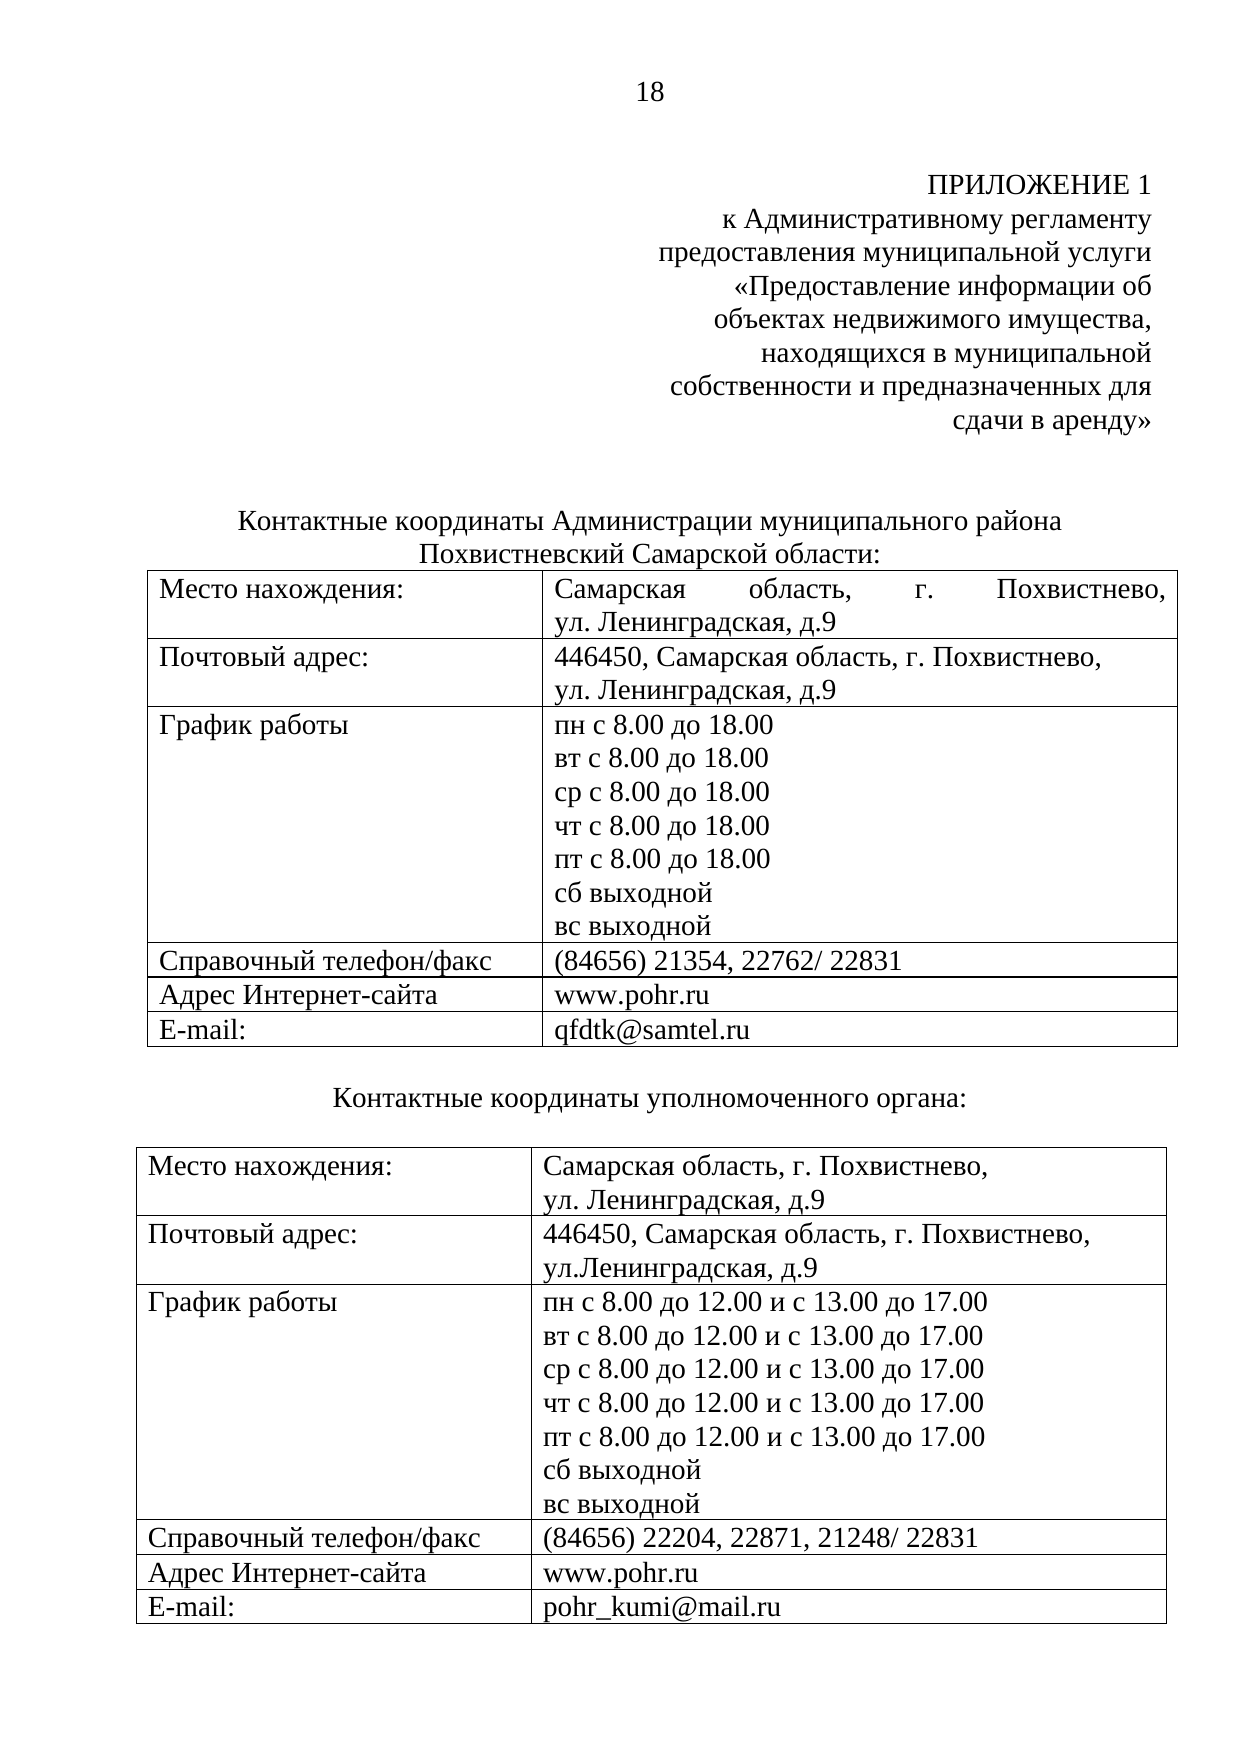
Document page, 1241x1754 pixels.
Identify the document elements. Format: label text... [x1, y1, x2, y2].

table_header Самарская область, г. Похвистнево, ул. Ленинградская, д.9 [532, 1148, 1166, 1215]
table_cell 446450, Самарская область, г. Похвистнево, ул.Ленинградская, д.9 [532, 1216, 1166, 1283]
table_cell (84656) 21354, 22762/ 22831 [543, 943, 1177, 976]
table_header Самарская область, г. Похвистнево, ул. Ленинградская, д.9 [543, 571, 1177, 638]
table_cell Адрес Интернет-сайта [137, 1555, 531, 1588]
text ПРИЛОЖЕНИЕ 1 [650, 167, 1152, 201]
table_cell (84656) 22204, 22871, 21248/ 22831 [532, 1520, 1166, 1554]
table_cell Почтовый адрес: [148, 639, 542, 706]
text к Административному регламенту предоставления муниципальной услуги «Предоставление информации об объектах недвижимого имущества, находящихся в муниципальной собственности и предназначенных для сдачи в аренду» [650, 201, 1152, 436]
table_cell pohr_kumi@mail.ru [532, 1590, 1166, 1623]
table_cell Почтовый адрес: [137, 1216, 531, 1283]
table_header Место нахождения: [148, 571, 542, 638]
table_cell Справочный телефон/факс [148, 943, 542, 976]
table_cell пн с 8.00 до 18.00 вт с 8.00 до 18.00 ср с 8.00 до 18.00 чт с 8.00 до 18.00 пт с 8.00 до 18.00 сб выходной вс выходной [543, 707, 1177, 942]
table_cell 446450, Самарская область, г. Похвистнево, ул. Ленинградская, д.9 [543, 639, 1177, 706]
table_cell www.pohr.ru [532, 1555, 1166, 1588]
table_cell qfdtk@samtel.ru [543, 1012, 1177, 1046]
table_cell Адрес Интернет-сайта [148, 978, 542, 1011]
table_cell www.pohr.ru [543, 978, 1177, 1011]
text Контактные координаты Администрации муниципального района Похвистневский Самарской области: [148, 503, 1152, 570]
text Контактные координаты уполномоченного органа: [148, 1080, 1152, 1114]
table_cell E-mail: [148, 1012, 542, 1046]
table_cell График работы [137, 1285, 531, 1519]
table_cell пн с 8.00 до 12.00 и с 13.00 до 17.00 вт с 8.00 до 12.00 и с 13.00 до 17.00 ср с 8.00 до 12.00 и с 13.00 до 17.00 чт с 8.00 до 12.00 и с 13.00 до 17.00 пт с 8.00 до 12.00 и с 13.00 до 17.00 сб выходной вс выходной [532, 1285, 1166, 1519]
table_cell E-mail: [137, 1590, 531, 1623]
table_header Место нахождения: [137, 1148, 531, 1215]
table_cell График работы [148, 707, 542, 942]
table_cell Справочный телефон/факс [137, 1520, 531, 1554]
